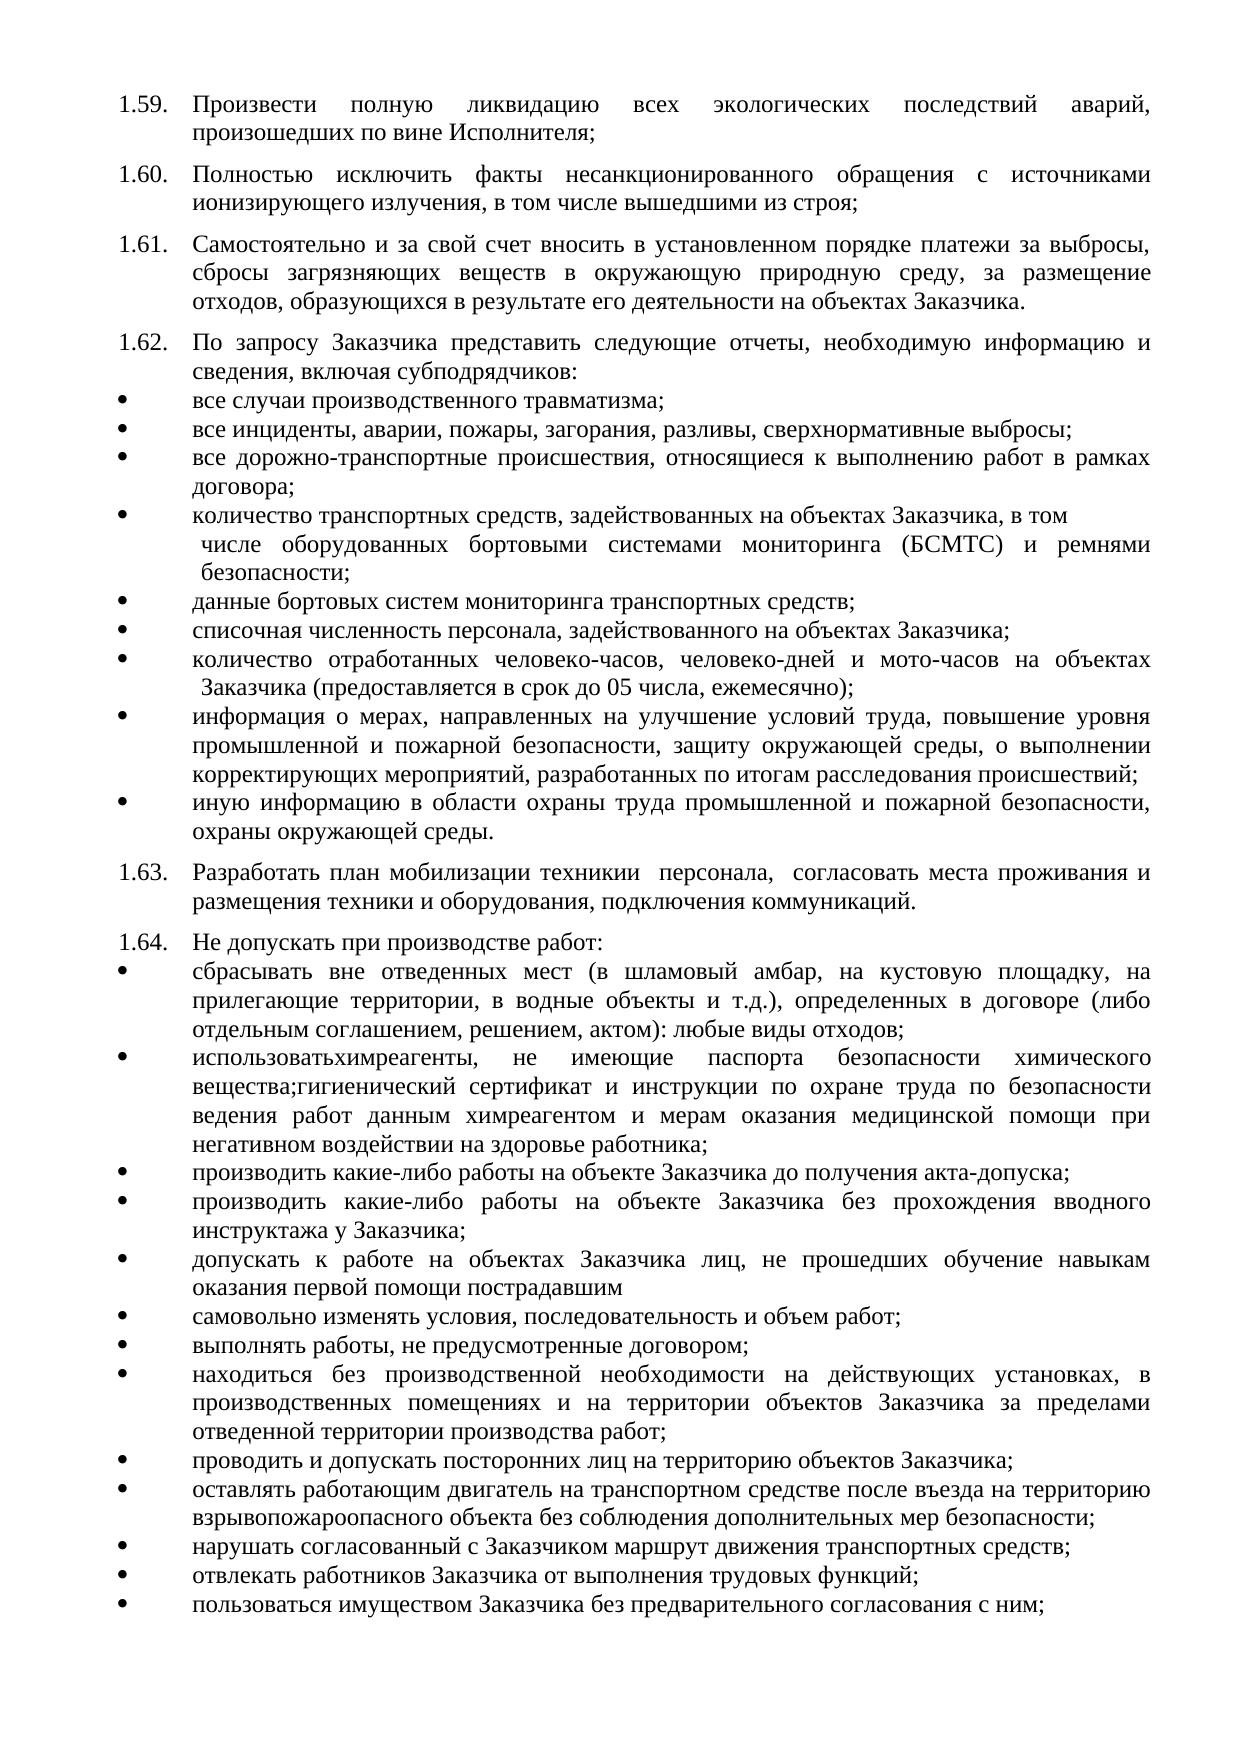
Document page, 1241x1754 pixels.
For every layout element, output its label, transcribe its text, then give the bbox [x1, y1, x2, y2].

list производить какие-либо работы на объекте Заказчика без прохождения вводного инструктажа у Заказчика; [118, 1186, 1152, 1244]
list производить какие-либо работы на объекте Заказчика до получения акта-допуска; [118, 1157, 1152, 1186]
list данные бортовых систем мониторинга транспортных средств; [118, 586, 1152, 615]
list информация о мерах, направленных на улучшение условий труда, повышение уровня промышленной и пожарной безопасности, защиту окружающей среды, о выполнении корректирующих мероприятий, разработанных по итогам расследования происшествий; [118, 701, 1152, 787]
list Разработать план мобилизации техникии персонала, согласовать места проживания и размещения техники и оборудования, подключения коммуникаций. [118, 857, 1152, 915]
list выполнять работы, не предусмотренные договором; [118, 1330, 1152, 1359]
list Не допускать при производстве работ: [118, 927, 1152, 956]
list нарушать согласованный с Заказчиком маршрут движения транспортных средств; [118, 1531, 1152, 1560]
list сбрасывать вне отведенных мест (в шламовый амбар, на кустовую площадку, на прилегающие территории, в водные объекты и т.д.), определенных в договоре (либо отдельным соглашением, решением, актом): любые виды отходов; [118, 956, 1152, 1042]
list оставлять работающим двигатель на транспортном средстве после въезда на территорию взрывопожароопасного объекта без соблюдения дополнительных мер безопасности; [118, 1474, 1152, 1531]
list использоватьхимреагенты, не имеющие паспорта безопасности химического вещества;гигиенический сертификат и инструкции по охране труда по безопасности ведения работ данным химреагентом и мерам оказания медицинской помощи при негативном воздействии на здоровье работника; [118, 1042, 1152, 1157]
list проводить и допускать посторонних лиц на территорию объектов Заказчика; [118, 1445, 1152, 1474]
list списочная численность персонала, задействованного на объектах Заказчика; [118, 615, 1152, 644]
list иную информацию в области охраны труда промышленной и пожарной безопасности, охраны окружающей среды. [118, 787, 1152, 845]
list Произвести полную ликвидацию всех экологических последствий аварий, произошедших по вине Исполнителя; [118, 89, 1152, 146]
text числе оборудованных бортовыми системами мониторинга (БСМТС) и ремнями безопасности; [201, 529, 1152, 586]
list количество отработанных человеко-часов, человеко-дней и мото-часов на объектах Заказчика (предоставляется в срок до 05 числа, ежемесячно); [118, 644, 1152, 701]
list все инциденты, аварии, пожары, загорания, разливы, сверхнормативные выбросы; [118, 414, 1152, 442]
list все случаи производственного травматизма; [118, 385, 1152, 414]
list отвлекать работников Заказчика от выполнения трудовых функций; [118, 1560, 1152, 1589]
list все дорожно-транспортные происшествия, относящиеся к выполнению работ в рамках договора; [118, 442, 1152, 500]
list пользоваться имуществом Заказчика без предварительного согласования с ним; [118, 1589, 1152, 1617]
list самовольно изменять условия, последовательность и объем работ; [118, 1301, 1152, 1330]
list Полностью исключить факты несанкционированного обращения с источниками ионизирующего излучения, в том числе вышедшими из строя; [118, 159, 1152, 216]
list допускать к работе на объектах Заказчика лиц, не прошедших обучение навыкам оказания первой помощи пострадавшим [118, 1244, 1152, 1301]
list количество транспортных средств, задействованных на объектах Заказчика, в том [118, 500, 1152, 529]
list Самостоятельно и за свой счет вносить в установленном порядке платежи за выбросы, сбросы загрязняющих веществ в окружающую природную среду, за размещение отходов, образующихся в результате его деятельности на объектах Заказчика. [118, 229, 1152, 315]
list находиться без производственной необходимости на действующих установках, в производственных помещениях и на территории объектов Заказчика за пределами отведенной территории производства работ; [118, 1359, 1152, 1445]
list По запросу Заказчика представить следующие отчеты, необходимую информацию и сведения, включая субподрядчиков: [118, 327, 1152, 385]
